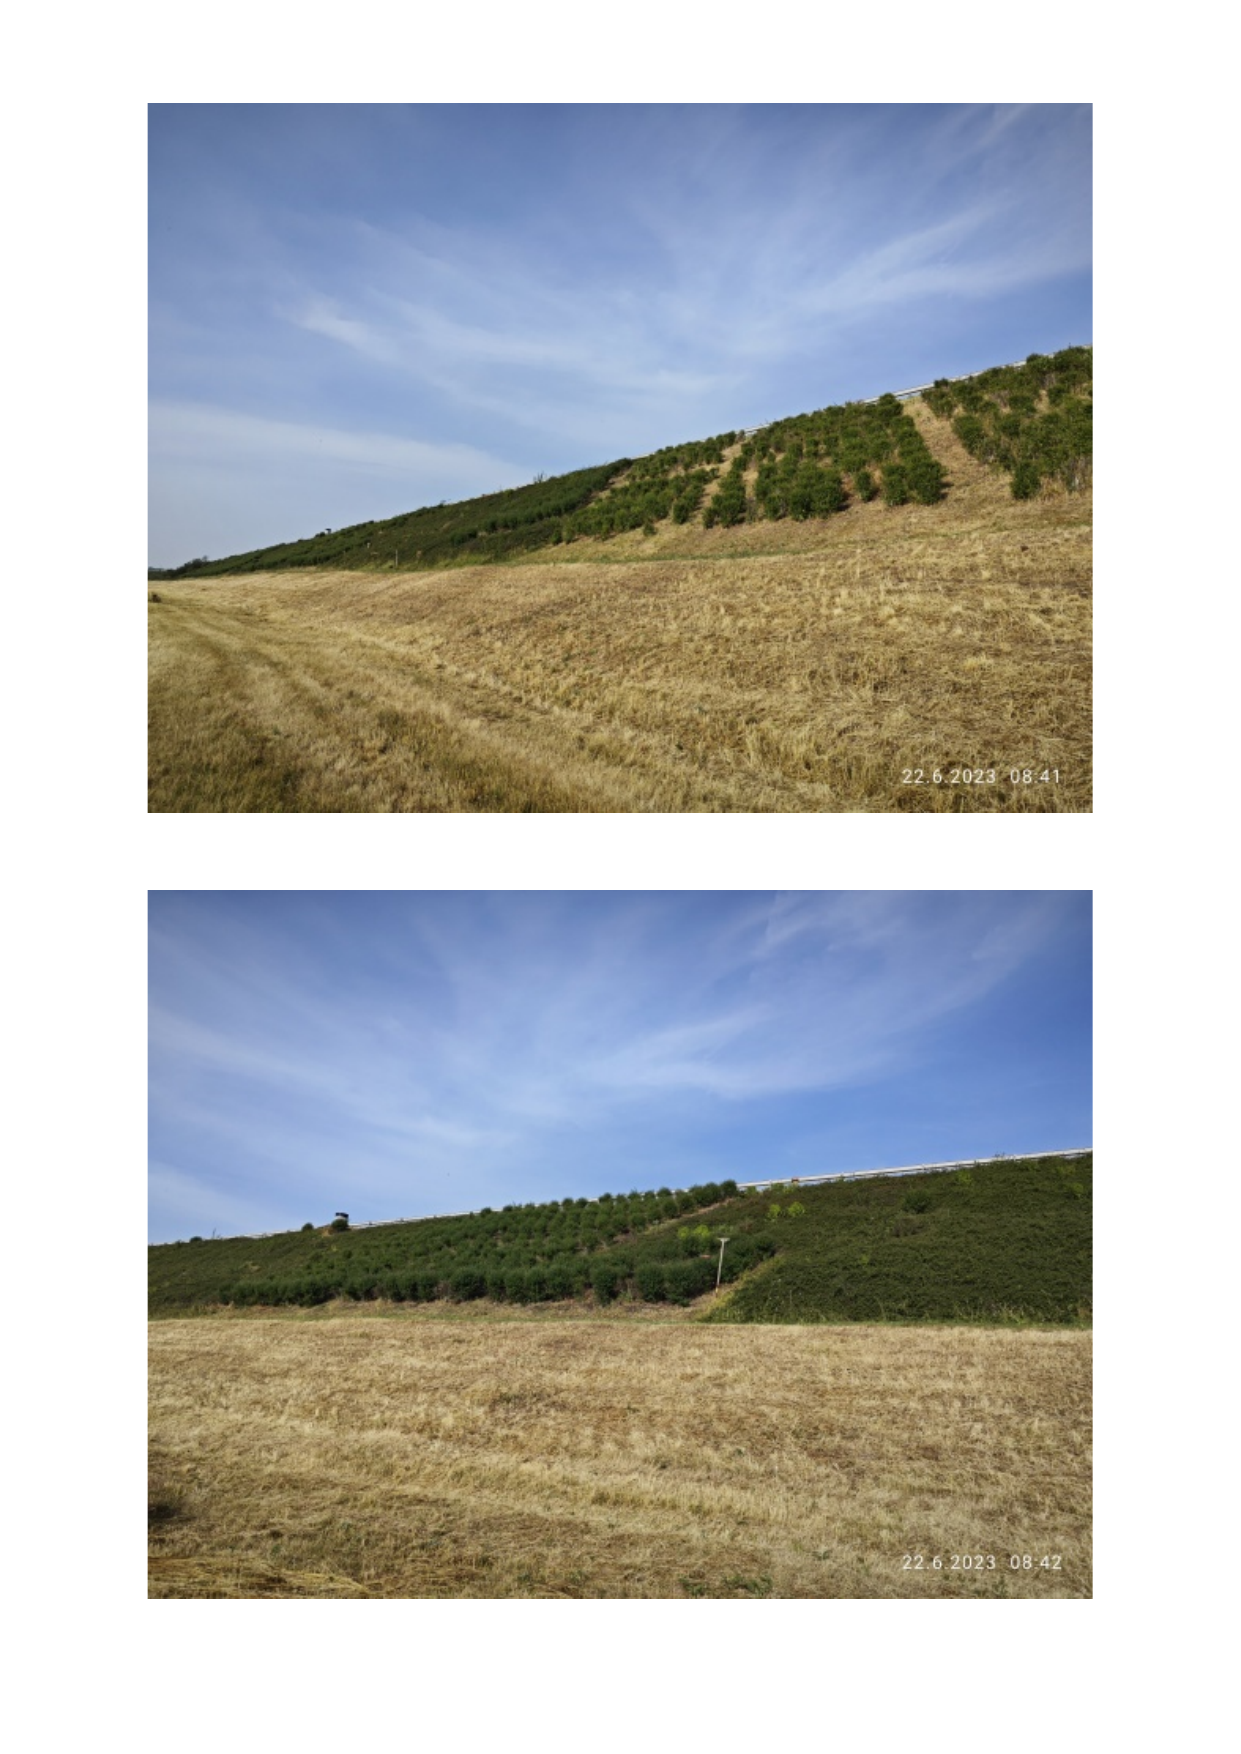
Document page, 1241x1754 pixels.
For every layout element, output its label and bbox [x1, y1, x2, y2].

picture [147, 890, 1093, 1599]
picture [147, 103, 1093, 813]
